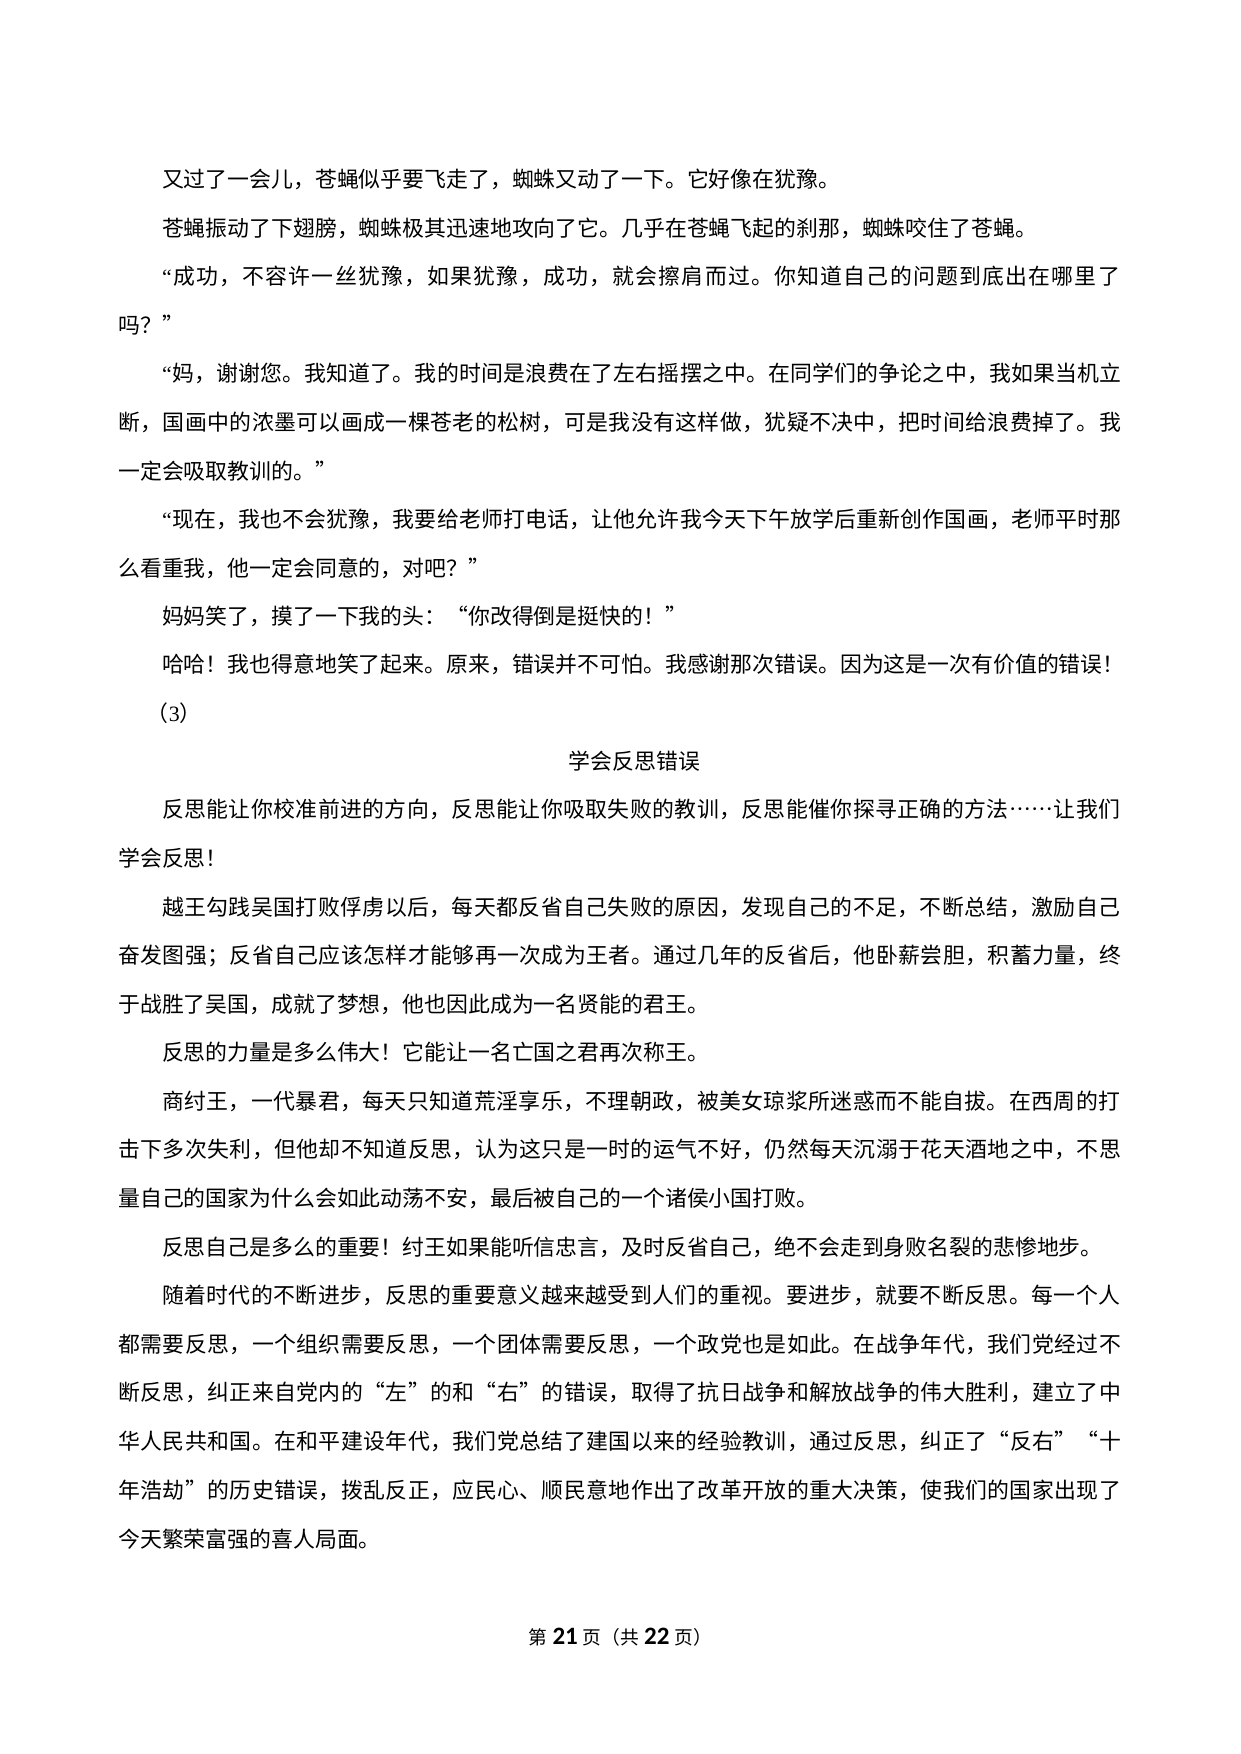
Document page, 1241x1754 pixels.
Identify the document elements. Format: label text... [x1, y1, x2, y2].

text 反思能让你校准前进的方向，反思能让你吸取失败的教训，反思能催你探寻正确的方法……让我们学会反思！ [118, 792, 1122, 873]
text （3） [147, 695, 1122, 728]
text “现在，我也不会犹豫，我要给老师打电话，让他允许我今天下午放学后重新创作国画，老师平时那么看重我，他一定会同意的，对吧？” [118, 502, 1122, 583]
text “妈，谢谢您。我知道了。我的时间是浪费在了左右摇摆之中。在同学们的争论之中，我如果当机立断，国画中的浓墨可以画成一棵苍老的松树，可是我没有这样做，犹疑不决中，把时间给浪费掉了。我一定会吸取教训的。” [118, 356, 1122, 486]
text 又过了一会儿，苍蝇似乎要飞走了，蜘蛛又动了一下。它好像在犹豫。 [118, 162, 1122, 194]
text 妈妈笑了，摸了一下我的头：“你改得倒是挺快的！” [118, 599, 1122, 631]
text 随着时代的不断进步，反思的重要意义越来越受到人们的重视。要进步，就要不断反思。每一个人都需要反思，一个组织需要反思，一个团体需要反思，一个政党也是如此。在战争年代，我们党经过不断反思，纠正来自党内的“左”的和“右”的错误，取得了抗日战争和解放战争的伟大胜利，建立了中华人民共和国。在和平建设年代，我们党总结了建国以来的经验教训，通过反思，纠正了“反右”“十年浩劫”的历史错误，拨乱反正，应民心、顺民意地作出了改革开放的重大决策，使我们的国家出现了今天繁荣富强的喜人局面。 [118, 1277, 1122, 1554]
text 商纣王，一代暴君，每天只知道荒淫享乐，不理朝政，被美女琼浆所迷惑而不能自拔。在西周的打击下多次失利，但他却不知道反思，认为这只是一时的运气不好，仍然每天沉溺于花天酒地之中，不思量自己的国家为什么会如此动荡不安，最后被自己的一个诸侯小国打败。 [118, 1083, 1122, 1213]
text 反思自己是多么的重要！纣王如果能听信忠言，及时反省自己，绝不会走到身败名裂的悲惨地步。 [118, 1229, 1122, 1262]
text 苍蝇振动了下翅膀，蜘蛛极其迅速地攻向了它。几乎在苍蝇飞起的刹那，蜘蛛咬住了苍蝇。 [118, 210, 1122, 243]
text “成功，不容许一丝犹豫，如果犹豫，成功，就会擦肩而过。你知道自己的问题到底出在哪里了吗？” [118, 259, 1122, 340]
text 哈哈！我也得意地笑了起来。原来，错误并不可怕。我感谢那次错误。因为这是一次有价值的错误！ [118, 647, 1122, 679]
text 学会反思错误 [147, 744, 1122, 776]
text 越王勾践吴国打败俘虏以后，每天都反省自己失败的原因，发现自己的不足，不断总结，激励自己奋发图强；反省自己应该怎样才能够再一次成为王者。通过几年的反省后，他卧薪尝胆，积蓄力量，终于战胜了吴国，成就了梦想，他也因此成为一名贤能的君王。 [118, 889, 1122, 1019]
text 反思的力量是多么伟大！它能让一名亡国之君再次称王。 [118, 1035, 1122, 1067]
